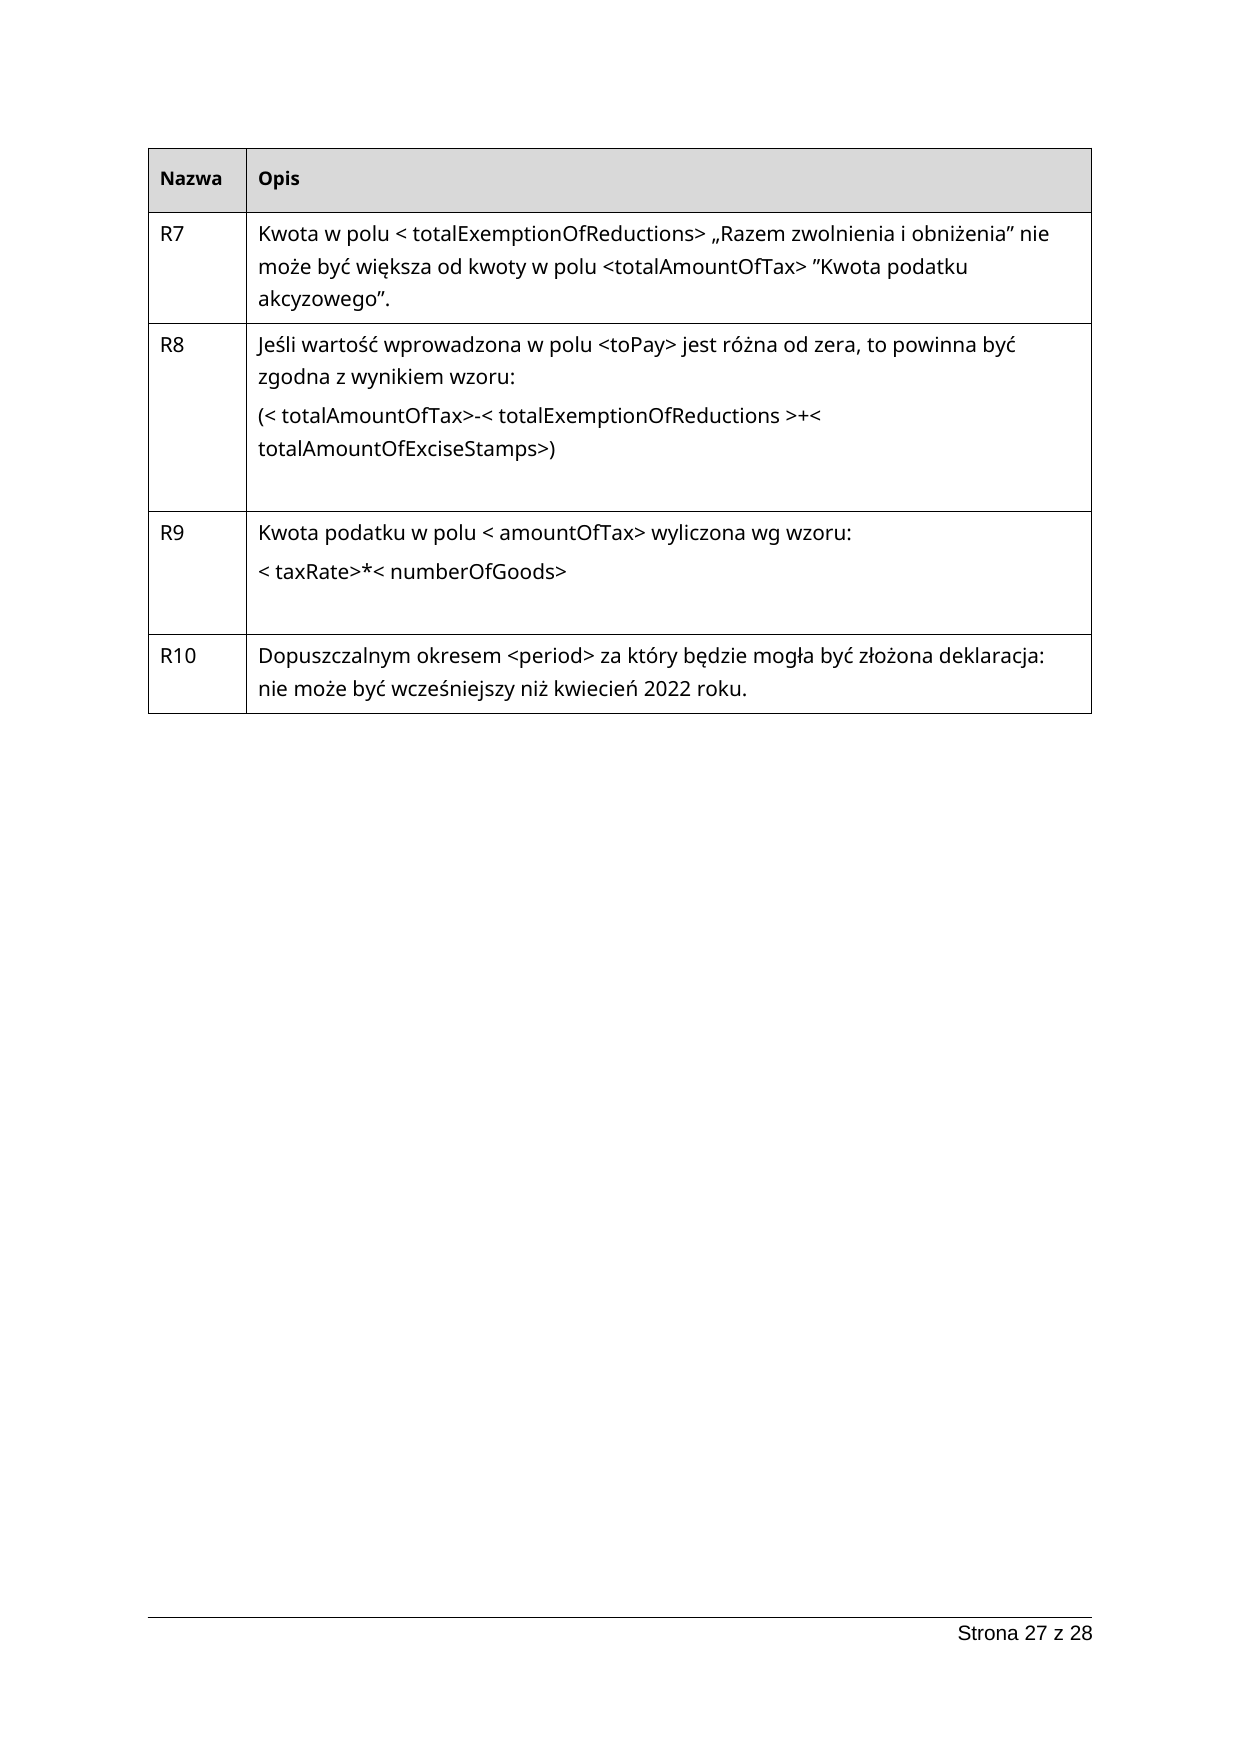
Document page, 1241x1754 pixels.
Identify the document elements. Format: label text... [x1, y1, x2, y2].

table_cell R9 [149, 512, 246, 634]
table_cell R7 [149, 213, 246, 323]
table_cell Kwota podatku w polu < amountOfTax> wyliczona wg wzoru: < taxRate>*< numberOfGoods> [247, 512, 1091, 634]
table_cell Dopuszczalnym okresem <period> za który będzie mogła być złożona deklaracja: nie może być wcześniejszy niż kwiecień 2022 roku. [247, 635, 1091, 712]
table_header Nazwa [149, 149, 246, 212]
table_cell R10 [149, 635, 246, 712]
table_cell Kwota w polu < totalExemptionOfReductions> „Razem zwolnienia i obniżenia” nie może być większa od kwoty w polu <totalAmountOfTax> ”Kwota podatku akcyzowego”. [247, 213, 1091, 323]
table_cell Jeśli wartość wprowadzona w polu <toPay> jest różna od zera, to powinna być zgodna z wynikiem wzoru: (< totalAmountOfTax>-< totalExemptionOfReductions >+< totalAmountOfExciseStamps>) [247, 324, 1091, 511]
table_header Opis [247, 149, 1091, 212]
table_cell R8 [149, 324, 246, 511]
